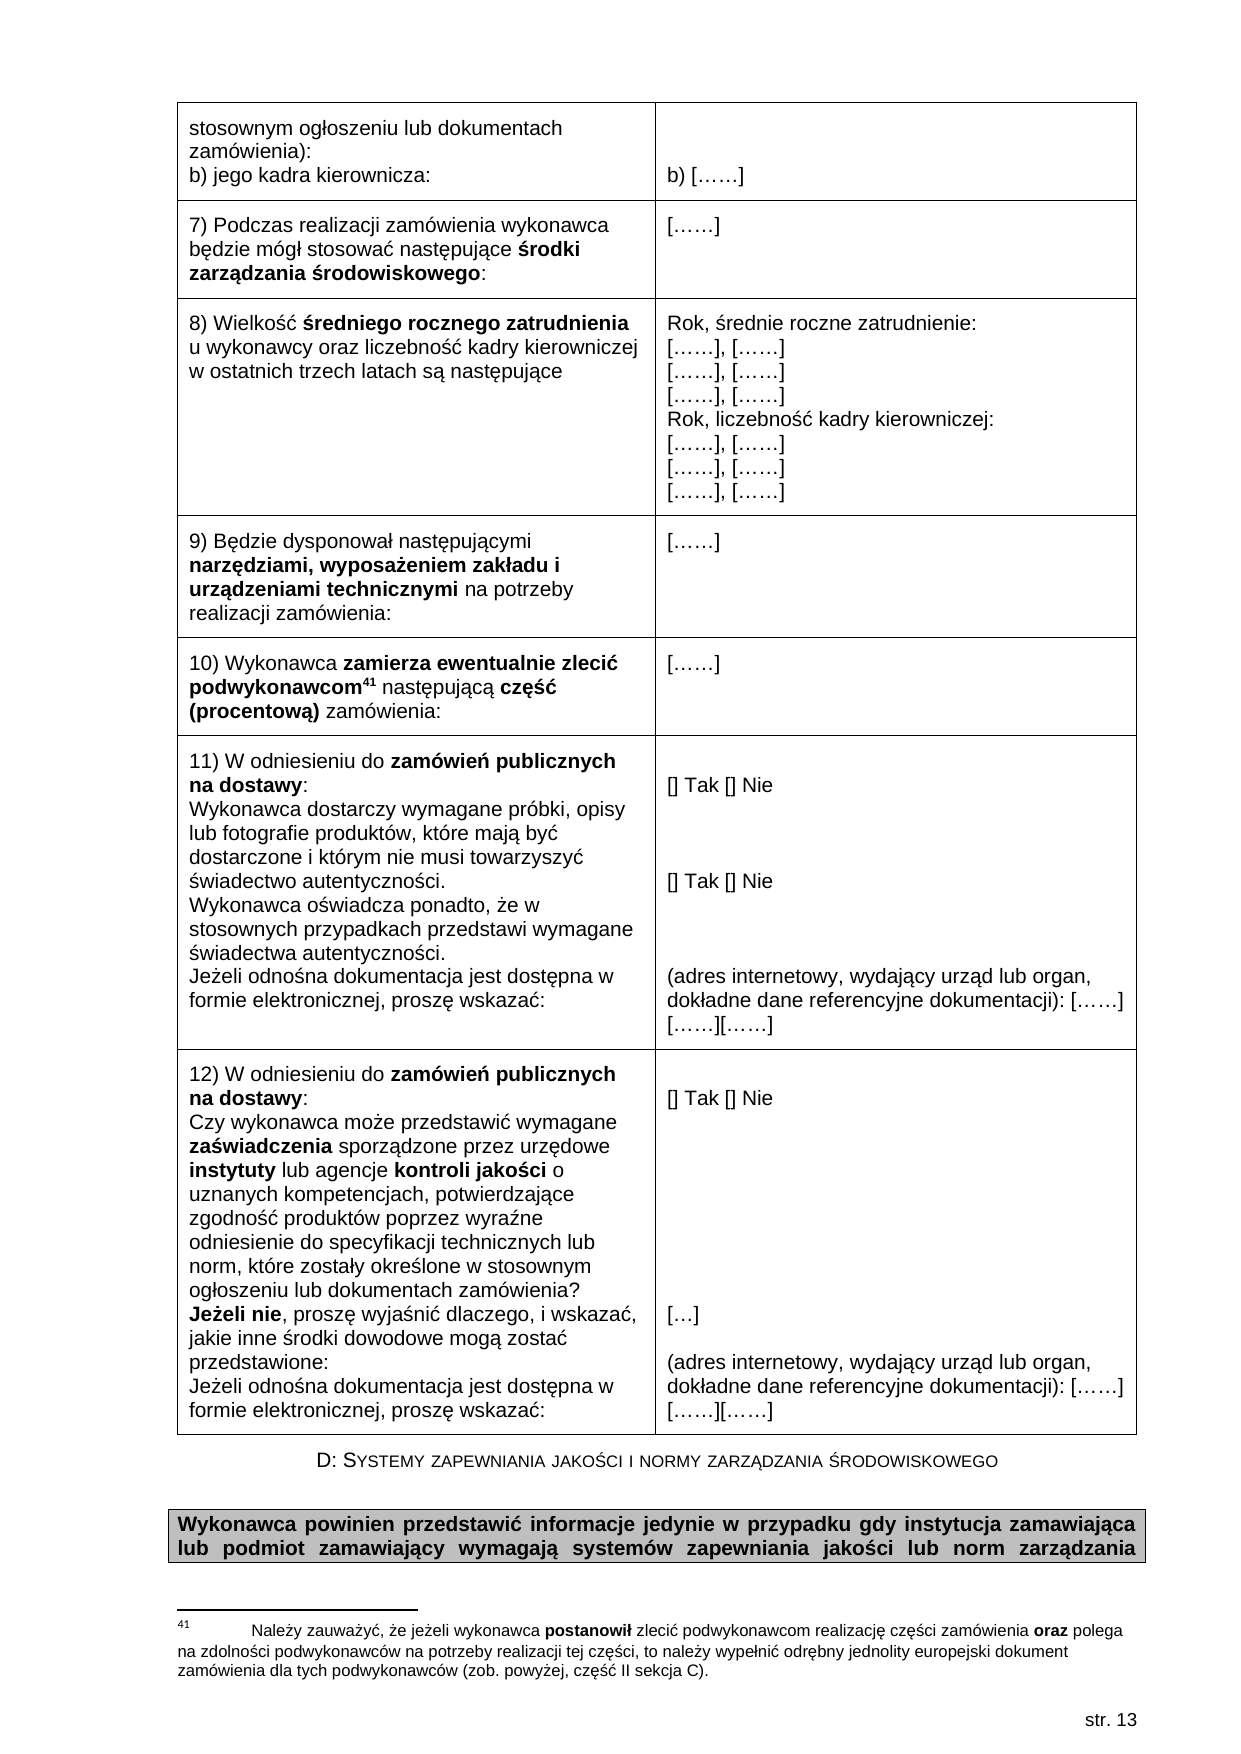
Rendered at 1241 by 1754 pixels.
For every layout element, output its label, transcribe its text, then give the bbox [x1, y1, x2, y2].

text D: Systemy zapewniania jakości i normy zarządzania środowiskowego [177, 1448, 1137, 1472]
table_cell [……] [656, 201, 1136, 298]
table_cell 10) Wykonawca zamierza ewentualnie zlecić podwykonawcom następującą część (procentową) zamówienia: [178, 638, 655, 735]
table_cell 11) W odniesieniu do zamówień publicznych na dostawy: Wykonawca dostarczy wymagane próbki, opisy lub fotografie produktów, które mają być dostarczone i którym nie musi towarzyszyć świadectwo autentyczności. Wykonawca oświadcza ponadto, że w stosownych przypadkach przedstawi wymagane świadectwa autentyczności. Jeżeli odnośna dokumentacja jest dostępna w formie elektronicznej, proszę wskazać: [178, 736, 655, 1049]
table_cell 8) Wielkość średniego rocznego zatrudnienia u wykonawcy oraz liczebność kadry kierowniczej w ostatnich trzech latach są następujące [178, 299, 655, 515]
table_cell 12) W odniesieniu do zamówień publicznych na dostawy: Czy wykonawca może przedstawić wymagane zaświadczenia sporządzone przez urzędowe instytuty lub agencje kontroli jakości o uznanych kompetencjach, potwierdzające zgodność produktów poprzez wyraźne odniesienie do specyfikacji technicznych lub norm, które zostały określone w stosownym ogłoszeniu lub dokumentach zamówienia? Jeżeli nie, proszę wyjaśnić dlaczego, i wskazać, jakie inne środki dowodowe mogą zostać przedstawione: Jeżeli odnośna dokumentacja jest dostępna w formie elektronicznej, proszę wskazać: [178, 1050, 655, 1434]
table_cell a) [……] b) [……] [656, 103, 1136, 200]
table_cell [178, 103, 655, 200]
table_cell 9) Będzie dysponował następującymi narzędziami, wyposażeniem zakładu i urządzeniami technicznymi na potrzeby realizacji zamówienia: [178, 516, 655, 637]
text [169, 1510, 1145, 1562]
table_cell [] Tak [] Nie […] (adres internetowy, wydający urząd lub organ, dokładne dane referencyjne dokumentacji): [……][……][……] [656, 1050, 1136, 1434]
table_cell 7) Podczas realizacji zamówienia wykonawca będzie mógł stosować następujące środki zarządzania środowiskowego: [178, 201, 655, 298]
table_cell [] Tak [] Nie [] Tak [] Nie (adres internetowy, wydający urząd lub organ, dokładne dane referencyjne dokumentacji): [……][……][……] [656, 736, 1136, 1049]
table_cell Rok, średnie roczne zatrudnienie: [……], [……] [……], [……] [……], [……] Rok, liczebność kadry kierowniczej: [……], [……] [……], [……] [……], [……] [656, 299, 1136, 515]
table_cell [……] [656, 638, 1136, 735]
table_cell [……] [656, 516, 1136, 637]
